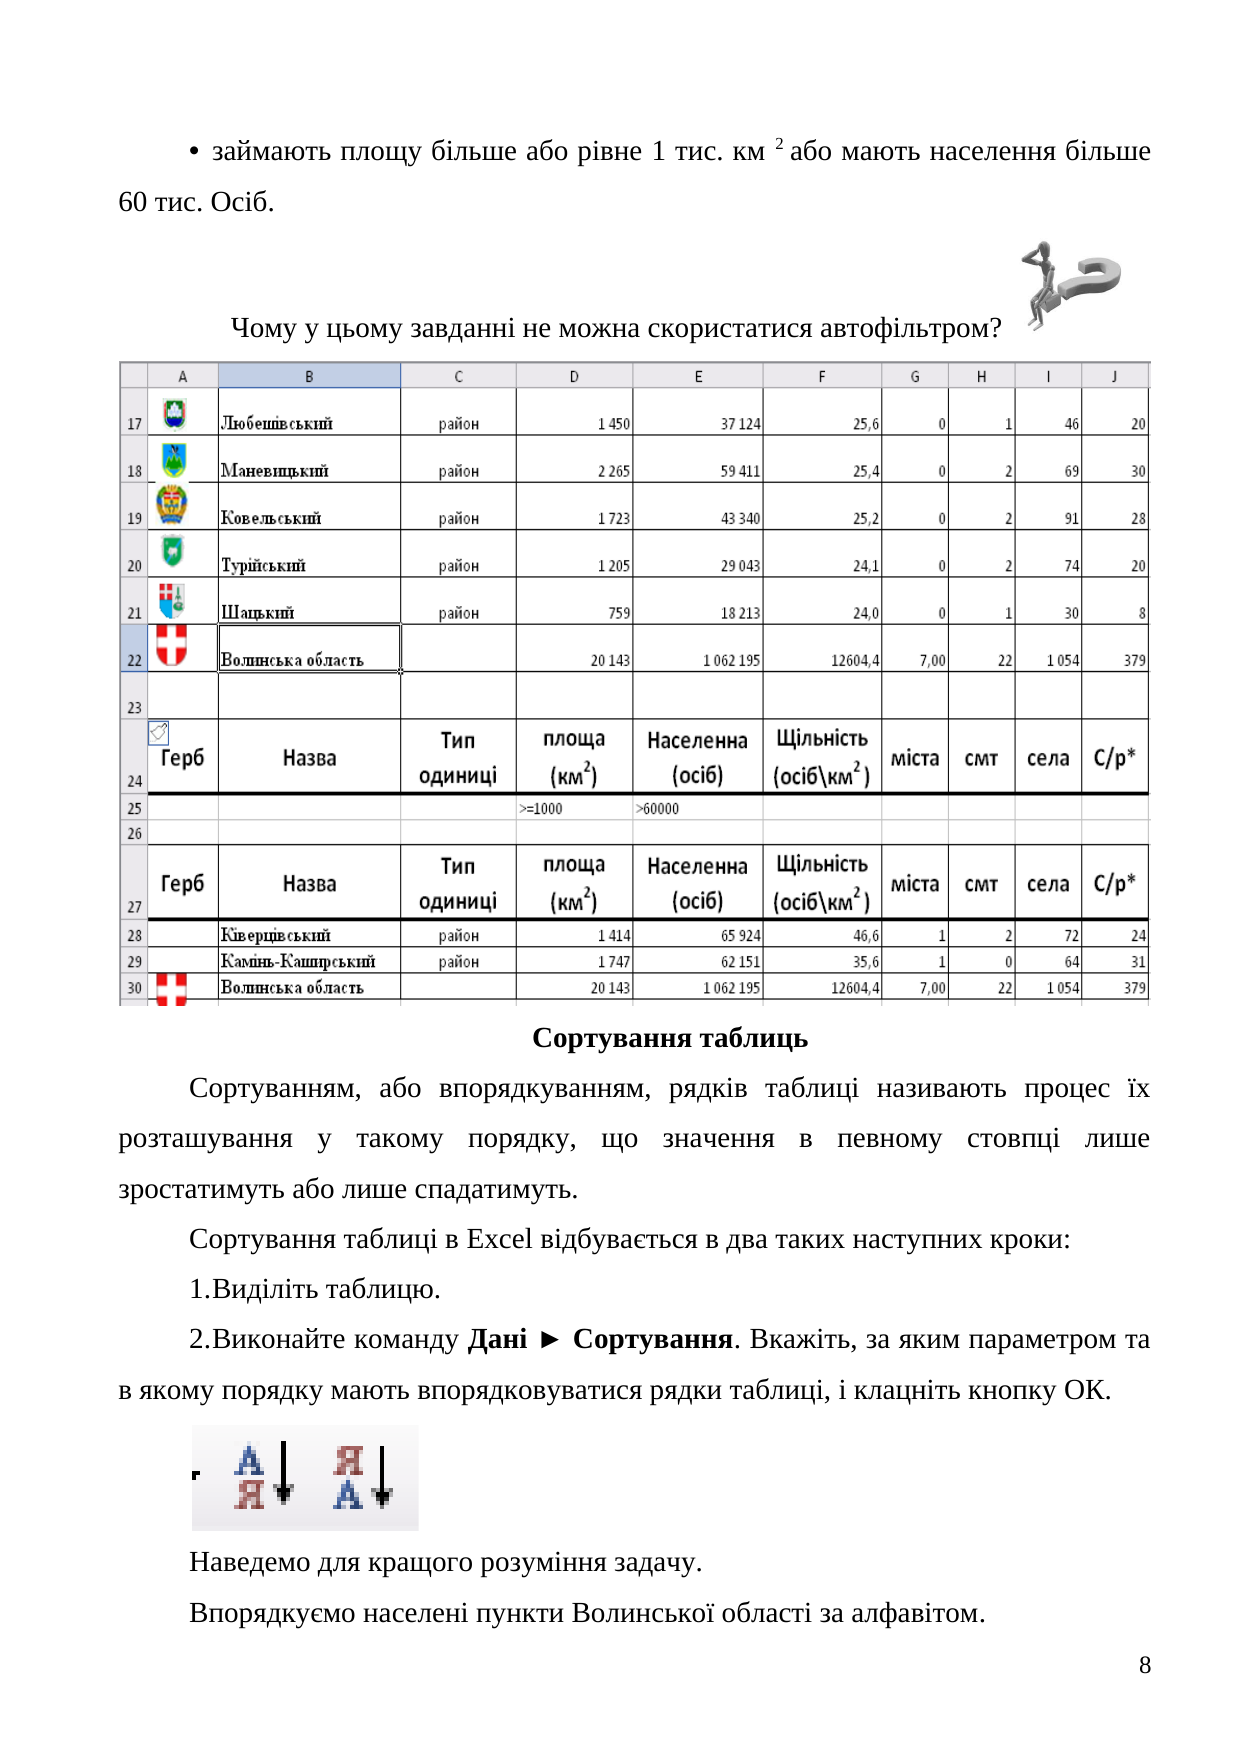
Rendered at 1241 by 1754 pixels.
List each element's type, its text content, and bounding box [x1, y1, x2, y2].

list займають площу більше або рівне 1 тис. км 2 або мають населення більше 60 тис. Осіб. [118, 133, 1151, 217]
text Сортування таблиці в Excel відбувається в два таких наступних кроки: [118, 1221, 1151, 1254]
text Чому у цьому завданні не можна скористатися автофільтром? [231, 234, 1151, 343]
text Сортування таблиць [118, 1020, 1151, 1053]
list Виконайте команду Дані ► Сортування. Вкажіть, за яким параметром та в якому порядку мають впорядковуватися рядки таблиці, і клацніть кнопку ОК. [118, 1322, 1151, 1406]
text Сортуванням, або впорядкуванням, рядків таблиці називають процес їх розташування у такому порядку, що значення в певному стовпці лише зростатимуть або лише спадатимуть. [118, 1070, 1151, 1204]
text Впорядкуємо населені пункти Волинської області за алфавітом. [118, 1595, 1151, 1628]
list Виділіть таблицю. [118, 1271, 1151, 1305]
text Наведемо для кращого розуміння задачу. [118, 1544, 1151, 1578]
